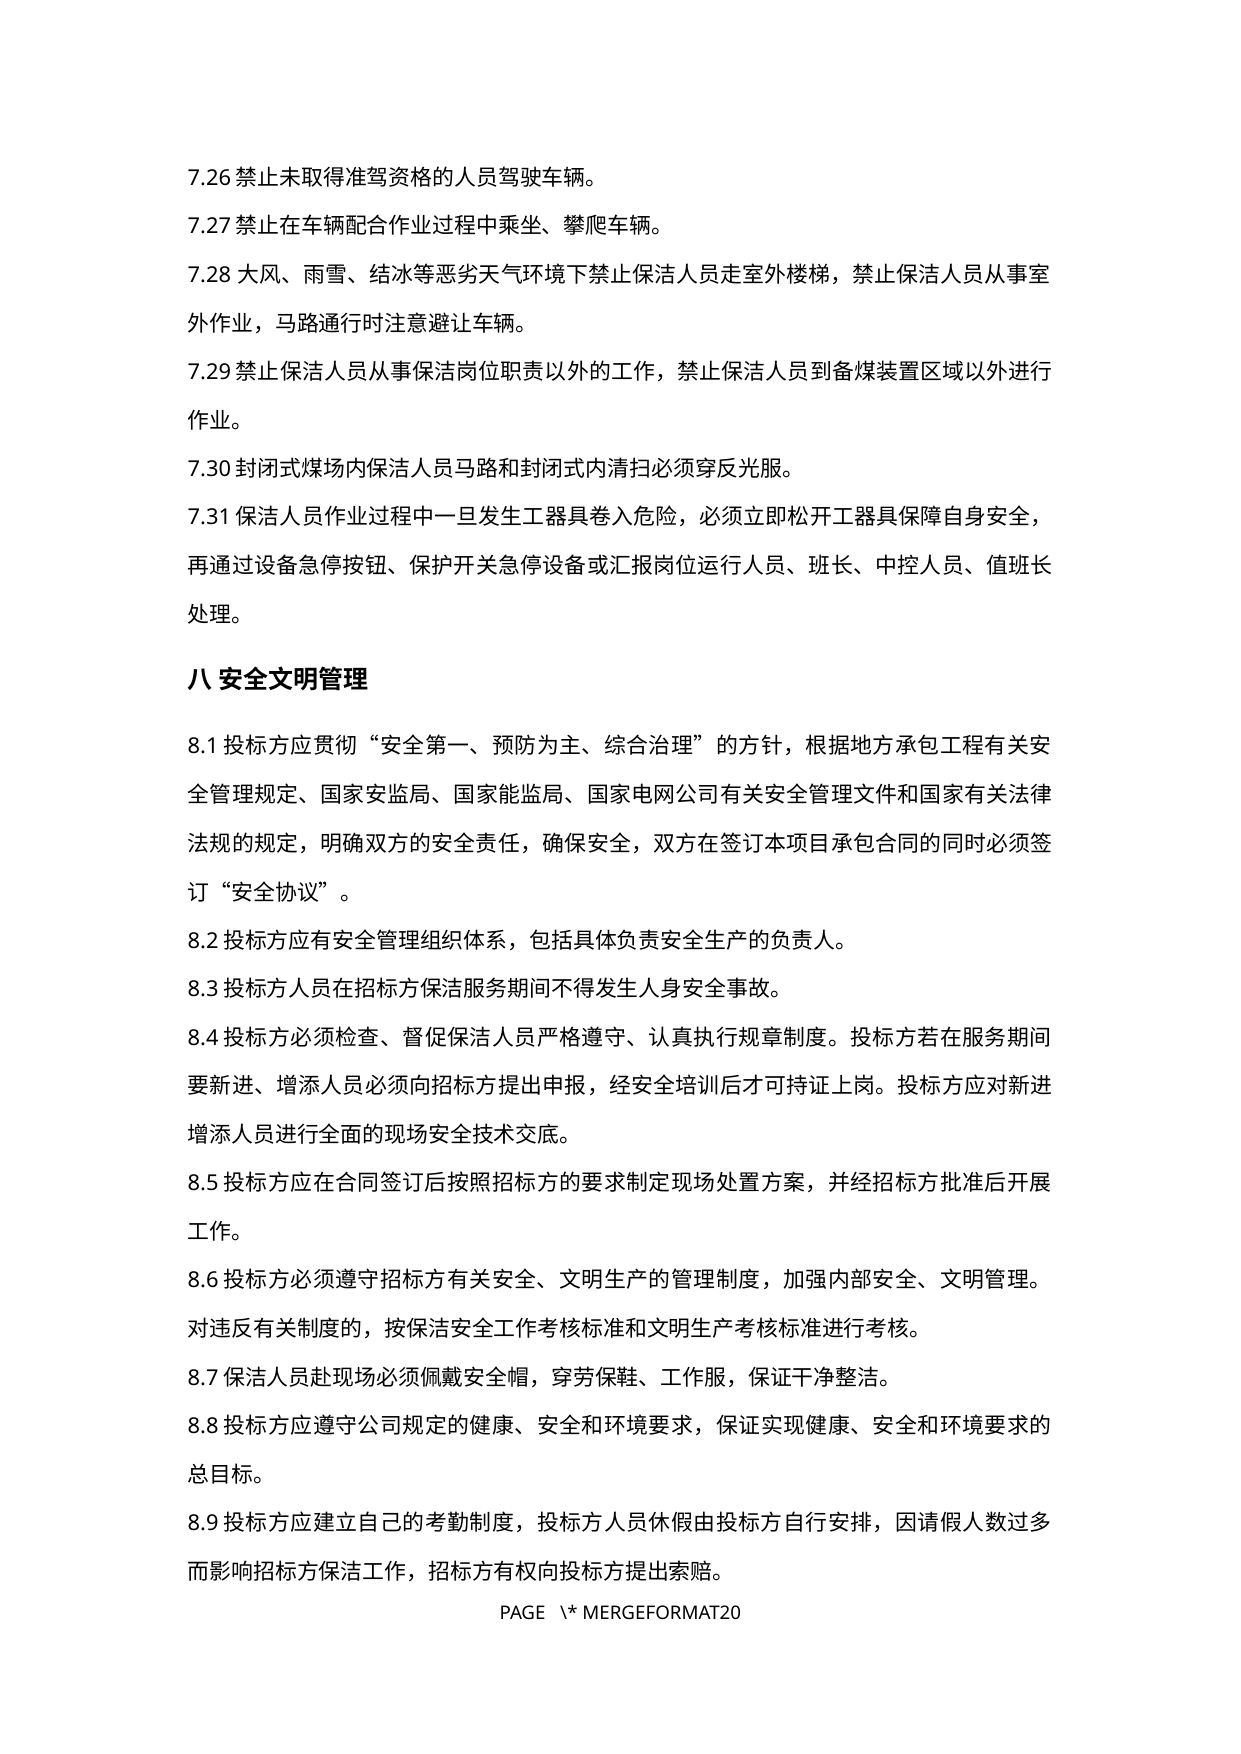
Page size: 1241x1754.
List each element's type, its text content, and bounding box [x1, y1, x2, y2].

text 8.2投标方应有安全管理组织体系，包括具体负责安全生产的负责人。 [187, 922, 1053, 955]
text 8.3投标方人员在招标方保洁服务期间不得发生人身安全事故。 [187, 971, 1053, 1003]
text 7.31保洁人员作业过程中一旦发生工器具卷入危险，必须立即松开工器具保障自身安全，再通过设备急停按钮、保护开关急停设备或汇报岗位运行人员、班长、中控人员、值班长处理。 [187, 499, 1053, 629]
text 7.26禁止未取得准驾资格的人员驾驶车辆。 [187, 160, 1053, 192]
text 8.6投标方必须遵守招标方有关安全、文明生产的管理制度，加强内部安全、文明管理。对违反有关制度的，按保洁安全工作考核标准和文明生产考核标准进行考核。 [187, 1262, 1053, 1343]
text 7.28 大风、雨雪、结冰等恶劣天气环境下禁止保洁人员走室外楼梯，禁止保洁人员从事室外作业，马路通行时注意避让车辆。 [187, 256, 1053, 338]
text 8.1投标方应贯彻“安全第一、预防为主、综合治理”的方针，根据地方承包工程有关安全管理规定、国家安监局、国家能监局、国家电网公司有关安全管理文件和国家有关法律法规的规定，明确双方的安全责任，确保安全，双方在签订本项目承包合同的同时必须签订“安全协议”。 [187, 728, 1053, 907]
text 八 安全文明管理 [187, 645, 1053, 710]
text 7.30封闭式煤场内保洁人员马路和封闭式内清扫必须穿反光服。 [187, 451, 1053, 483]
text 8.9投标方应建立自己的考勤制度，投标方人员休假由投标方自行安排，因请假人数过多而影响招标方保洁工作，招标方有权向投标方提出索赔。 [187, 1504, 1053, 1586]
text 7.27禁止在车辆配合作业过程中乘坐、攀爬车辆。 [187, 208, 1053, 241]
text 8.5投标方应在合同签订后按照招标方的要求制定现场处置方案，并经招标方批准后开展工作。 [187, 1165, 1053, 1246]
text 7.29禁止保洁人员从事保洁岗位职责以外的工作，禁止保洁人员到备煤装置区域以外进行作业。 [187, 353, 1053, 435]
text 8.7保洁人员赴现场必须佩戴安全帽，穿劳保鞋、工作服，保证干净整洁。 [187, 1359, 1053, 1392]
text 8.8投标方应遵守公司规定的健康、安全和环境要求，保证实现健康、安全和环境要求的总目标。 [187, 1407, 1053, 1489]
text 8.4投标方必须检查、督促保洁人员严格遵守、认真执行规章制度。投标方若在服务期间要新进、增添人员必须向招标方提出申报，经安全培训后才可持证上岗。投标方应对新进、增添人员进行全面的现场安全技术交底。 [187, 1019, 1053, 1149]
